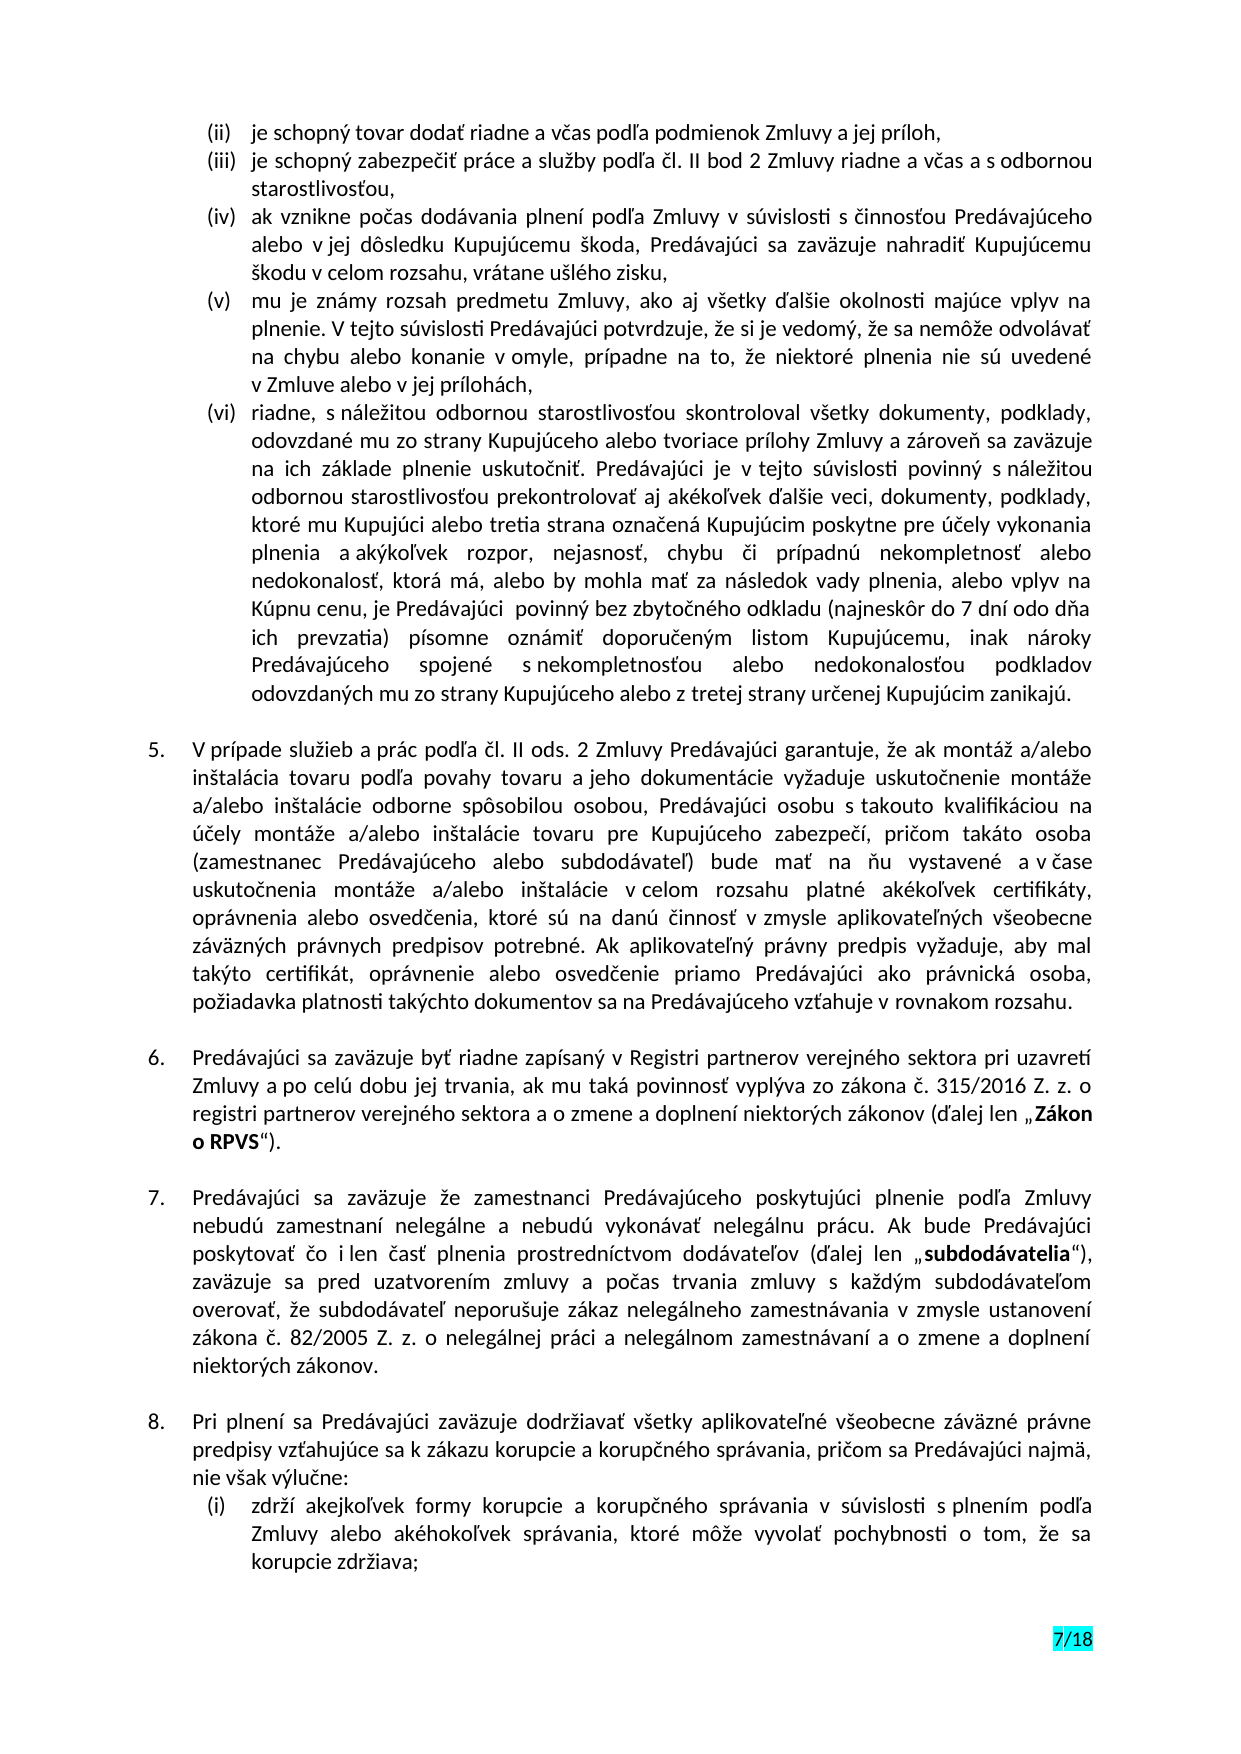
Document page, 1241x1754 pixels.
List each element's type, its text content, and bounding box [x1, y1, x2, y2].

list je schopný zabezpečiť práce a služby podľa čl. II bod 2 Zmluvy riadne a včas a s odbornou starostlivosťou, [207, 146, 1093, 202]
list V prípade služieb a prác podľa čl. II ods. 2 Zmluvy Predávajúci garantuje, že ak montáž a/alebo inštalácia tovaru podľa povahy tovaru a jeho dokumentácie vyžaduje uskutočnenie montáže a/alebo inštalácie odborne spôsobilou osobou, Predávajúci osobu s takouto kvalifikáciou na účely montáže a/alebo inštalácie tovaru pre Kupujúceho zabezpečí, pričom takáto osoba (zamestnanec Predávajúceho alebo subdodávateľ) bude mať na ňu vystavené a v čase uskutočnenia montáže a/alebo inštalácie v celom rozsahu platné akékoľvek certifikáty, oprávnenia alebo osvedčenia, ktoré sú na danú činnosť v zmysle aplikovateľných všeobecne záväzných právnych predpisov potrebné. Ak aplikovateľný právny predpis vyžaduje, aby mal takýto certifikát, oprávnenie alebo osvedčenie priamo Predávajúci ako právnická osoba, požiadavka platnosti takýchto dokumentov sa na Predávajúceho vzťahuje v rovnakom rozsahu. [148, 735, 1093, 1015]
list Predávajúci sa zaväzuje byť riadne zapísaný v Registri partnerov verejného sektora pri uzavretí Zmluvy a po celú dobu jej trvania, ak mu taká povinnosť vyplýva zo zákona č. 315/2016 Z. z. o registri partnerov verejného sektora a o zmene a doplnení niektorých zákonov (ďalej len „Zákon o RPVS“). [148, 1043, 1093, 1155]
list Pri plnení sa Predávajúci zaväzuje dodržiavať všetky aplikovateľné všeobecne záväzné právne predpisy vzťahujúce sa k zákazu korupcie a korupčného správania, pričom sa Predávajúci najmä, nie však výlučne: [148, 1407, 1093, 1491]
list ak vznikne počas dodávania plnení podľa Zmluvy v súvislosti s činnosťou Predávajúceho alebo v jej dôsledku Kupujúcemu škoda, Predávajúci sa zaväzuje nahradiť Kupujúcemu škodu v celom rozsahu, vrátane ušlého zisku, [207, 202, 1093, 286]
list Predávajúci sa zaväzuje že zamestnanci Predávajúceho poskytujúci plnenie podľa Zmluvy nebudú zamestnaní nelegálne a nebudú vykonávať nelegálnu prácu. Ak bude Predávajúci poskytovať čo i len časť plnenia prostredníctvom dodávateľov (ďalej len „subdodávatelia“), zaväzuje sa pred uzatvorením zmluvy a počas trvania zmluvy s každým subdodávateľom overovať, že subdodávateľ neporušuje zákaz nelegálneho zamestnávania v zmysle ustanovení zákona č. 82/2005 Z. z. o nelegálnej práci a nelegálnom zamestnávaní a o zmene a doplnení niektorých zákonov. [148, 1183, 1093, 1379]
list mu je známy rozsah predmetu Zmluvy, ako aj všetky ďalšie okolnosti majúce vplyv na plnenie. V tejto súvislosti Predávajúci potvrdzuje, že si je vedomý, že sa nemôže odvolávať na chybu alebo konanie v omyle, prípadne na to, že niektoré plnenia nie sú uvedené v Zmluve alebo v jej prílohách, [207, 286, 1093, 398]
list riadne, s náležitou odbornou starostlivosťou skontroloval všetky dokumenty, podklady, odovzdané mu zo strany Kupujúceho alebo tvoriace prílohy Zmluvy a zároveň sa zaväzuje na ich základe plnenie uskutočniť. Predávajúci je v tejto súvislosti povinný s náležitou odbornou starostlivosťou prekontrolovať aj akékoľvek ďalšie veci, dokumenty, podklady, ktoré mu Kupujúci alebo tretia strana označená Kupujúcim poskytne pre účely vykonania plnenia a akýkoľvek rozpor, nejasnosť, chybu či prípadnú nekompletnosť alebo nedokonalosť, ktorá má, alebo by mohla mať za následok vady plnenia, alebo vplyv na Kúpnu cenu, je Predávajúci povinný bez zbytočného odkladu (najneskôr do 7 dní odo dňa ich prevzatia) písomne oznámiť doporučeným listom Kupujúcemu, inak nároky Predávajúceho spojené s nekompletnosťou alebo nedokonalosťou podkladov odovzdaných mu zo strany Kupujúceho alebo z tretej strany určenej Kupujúcim zanikajú. [207, 398, 1093, 707]
list zdrží akejkoľvek formy korupcie a korupčného správania v súvislosti s plnením podľa Zmluvy alebo akéhokoľvek správania, ktoré môže vyvolať pochybnosti o tom, že sa korupcie zdržiava; [207, 1491, 1093, 1575]
list je schopný tovar dodať riadne a včas podľa podmienok Zmluvy a jej príloh, [207, 118, 1093, 146]
